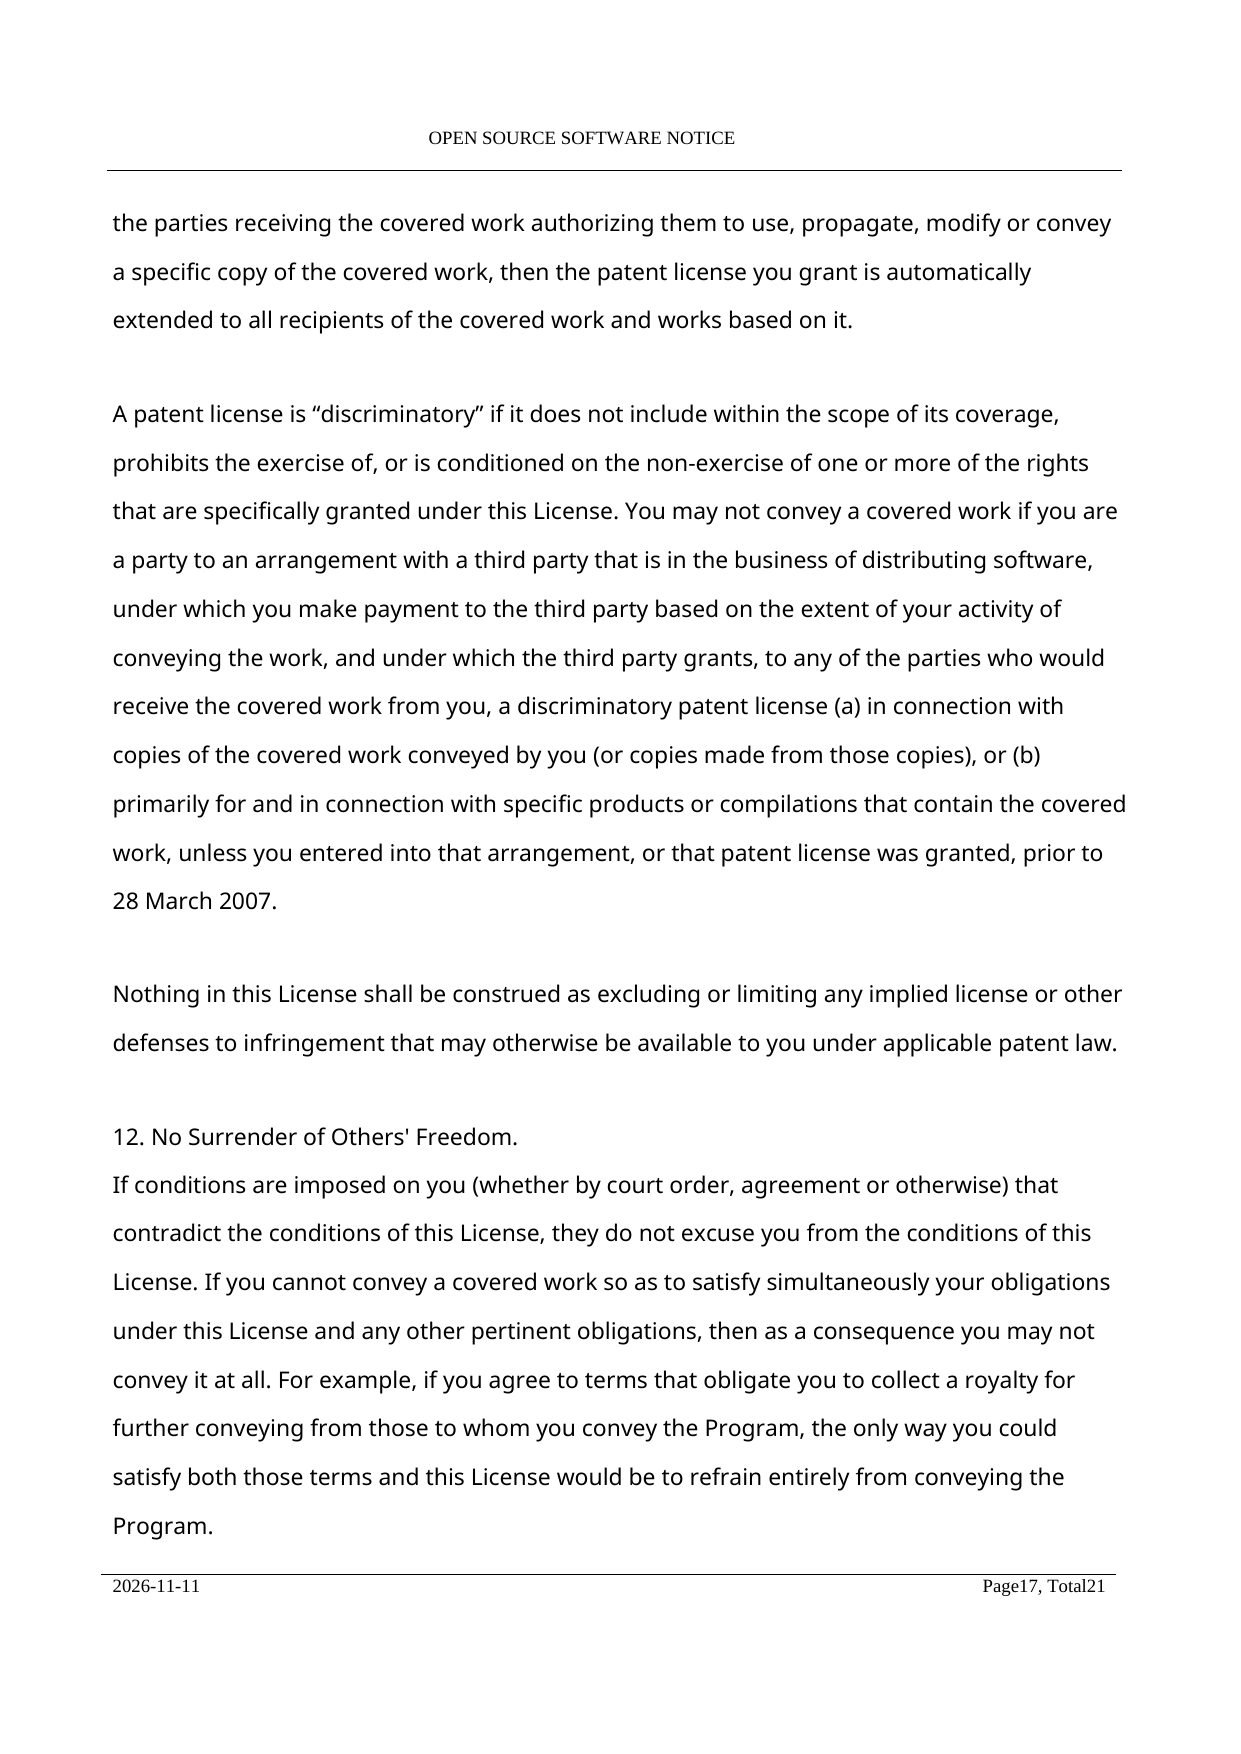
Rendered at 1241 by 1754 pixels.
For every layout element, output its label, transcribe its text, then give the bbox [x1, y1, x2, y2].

text A patent license is “discriminatory” if it does not include within the scope of its coverage, prohibits the exercise of, or is conditioned on the non-exercise of one or more of the rights that are specifically granted under this License. You may not convey a covered work if you are a party to an arrangement with a third party that is in the business of distributing software, under which you make payment to the third party based on the extent of your activity of conveying the work, and under which the third party grants, to any of the parties who would receive the covered work from you, a discriminatory patent license (a) in connection with copies of the covered work conveyed by you (or copies made from those copies), or (b) primarily for and in connection with specific products or compilations that contain the covered work, unless you entered into that arrangement, or that patent license was granted, prior to 28 March 2007. [112, 397, 1128, 917]
text If conditions are imposed on you (whether by court order, agreement or otherwise) that contradict the conditions of this License, they do not excuse you from the conditions of this License. If you cannot convey a covered work so as to satisfy simultaneously your obligations under this License and any other pertinent obligations, then as a consequence you may not convey it at all. For example, if you agree to terms that obligate you to collect a royalty for further conveying from those to whom you convey the Program, the only way you could satisfy both those terms and this License would be to refrain entirely from conveying the Program. [112, 1168, 1128, 1542]
text 12. No Surrender of Others' Freedom. [112, 1120, 1128, 1152]
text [112, 206, 1128, 336]
text Nothing in this License shall be construed as excluding or limiting any implied license or other defenses to infringement that may otherwise be available to you under applicable patent law. [112, 978, 1128, 1059]
